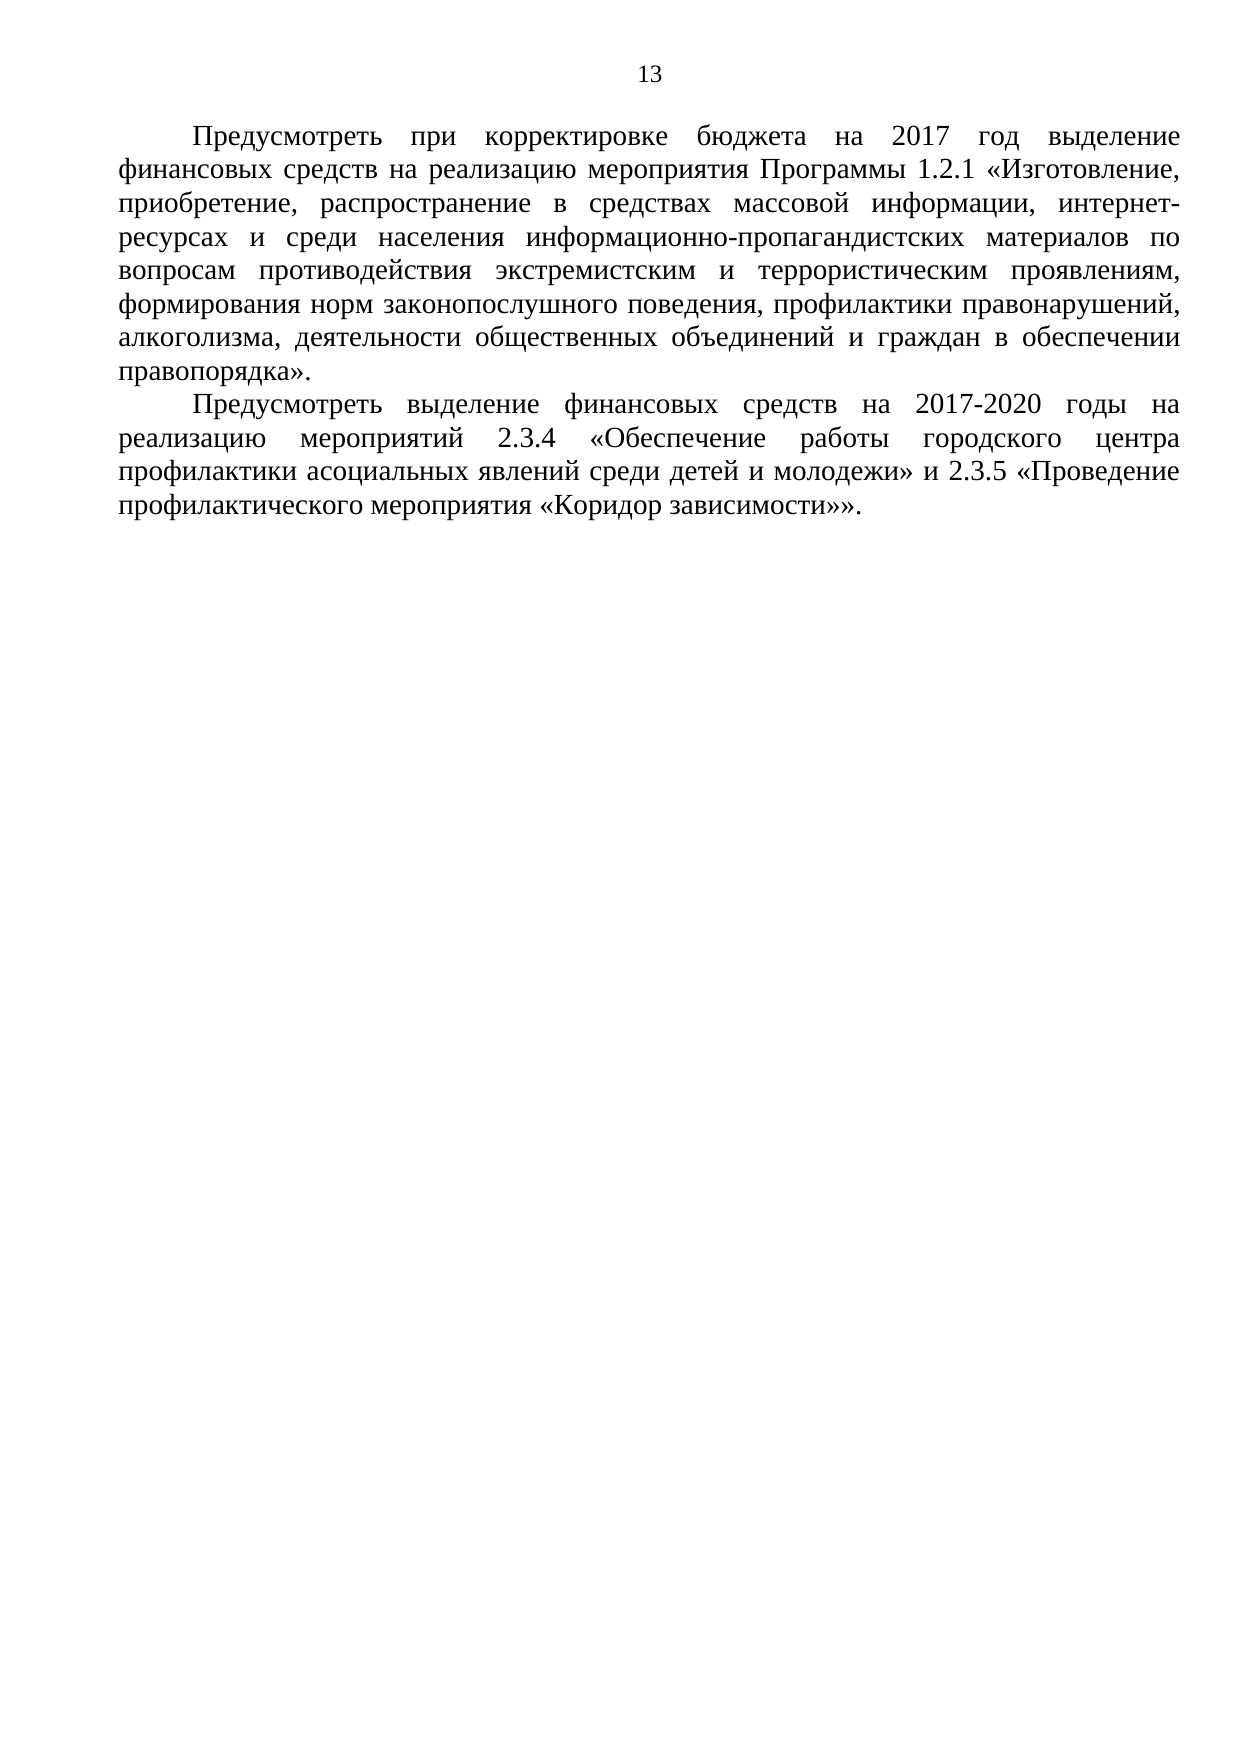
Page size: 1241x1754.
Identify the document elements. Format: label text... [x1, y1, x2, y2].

text Предусмотреть выделение финансовых средств на 2017-2020 годы на реализацию мероприятий 2.3.4 «Обеспечение работы городского центра профилактики асоциальных явлений среди детей и молодежи» и 2.3.5 «Проведение профилактического мероприятия «Коридор зависимости»». [118, 386, 1181, 521]
text Предусмотреть при корректировке бюджета на 2017 год выделение финансовых средств на реализацию мероприятия Программы 1.2.1 «Изготовление, приобретение, распространение в средствах массовой информации, интернет-ресурсах и среди населения информационно-пропагандистских материалов по вопросам противодействия экстремистским и террористическим проявлениям, формирования норм законопослушного поведения, профилактики правонарушений, алкоголизма, деятельности общественных объединений и граждан в обеспечении правопорядка». [118, 118, 1181, 386]
